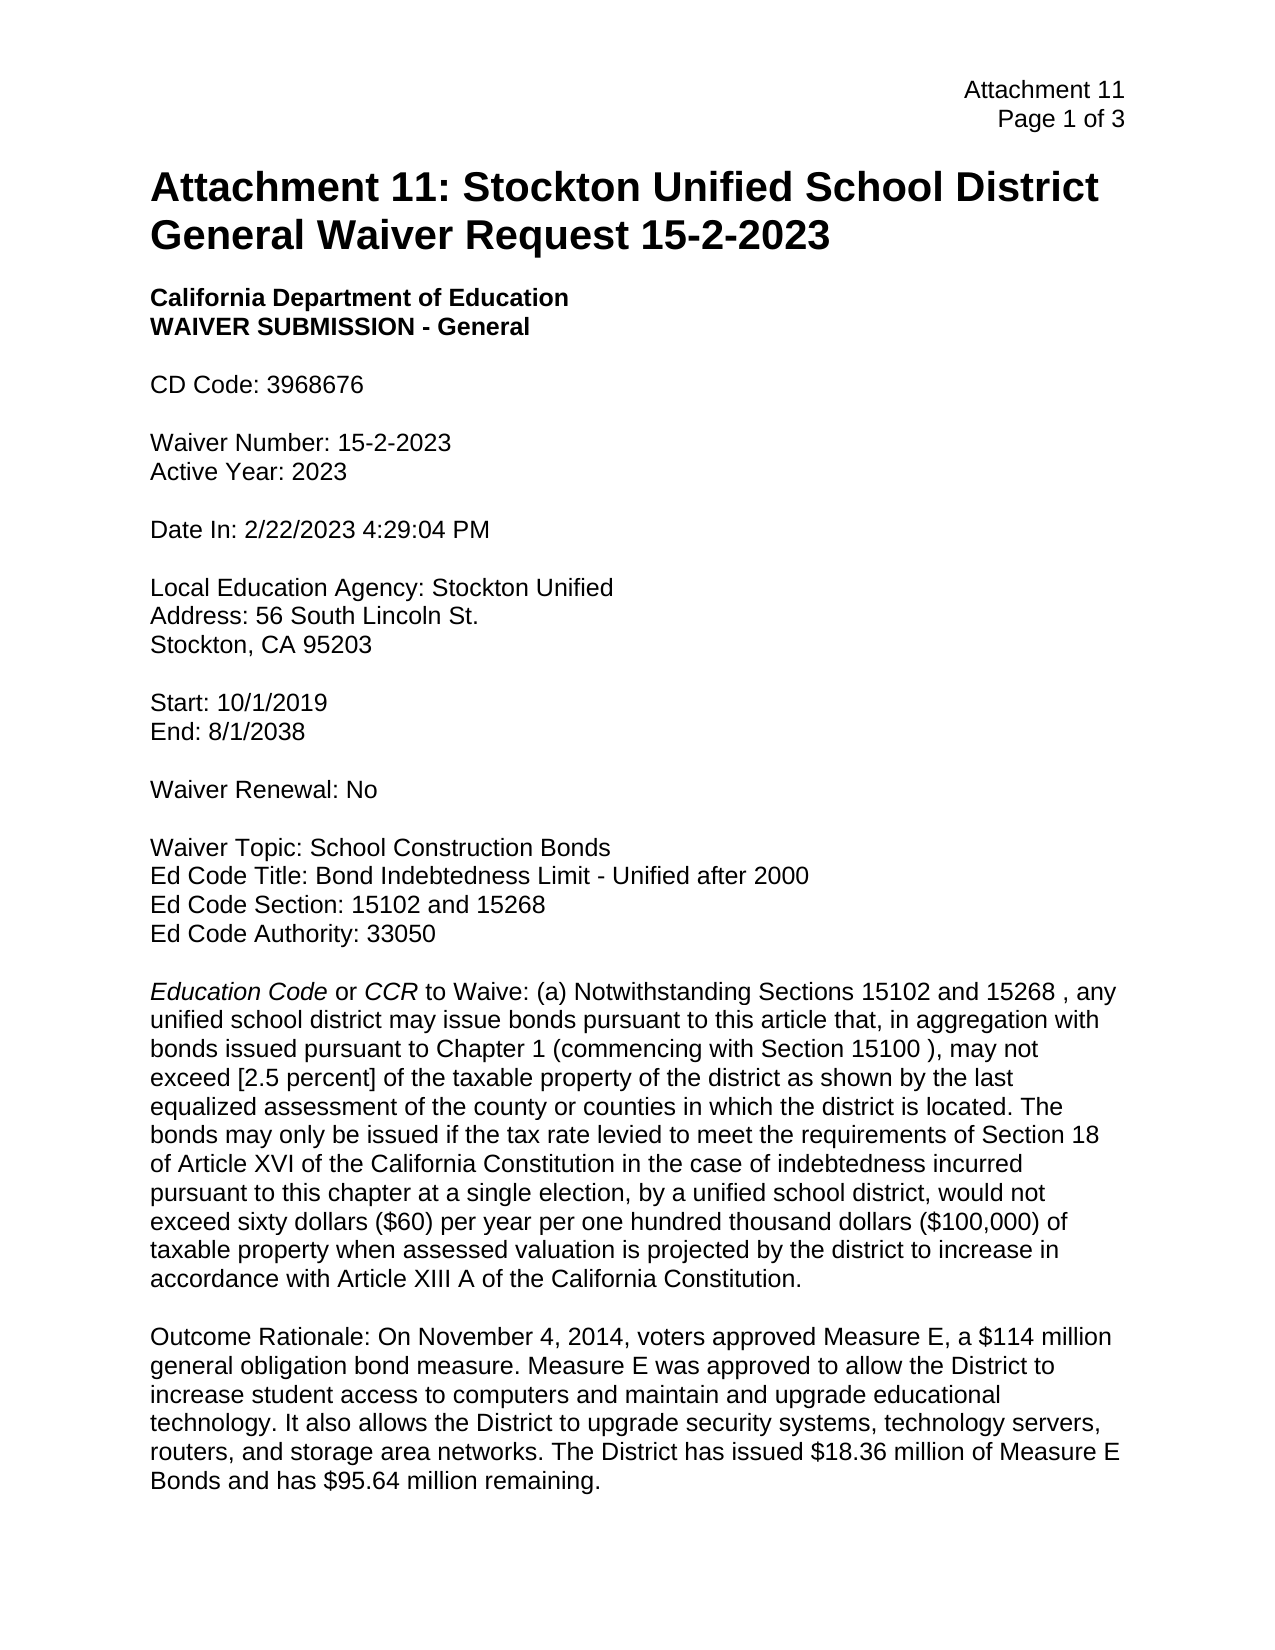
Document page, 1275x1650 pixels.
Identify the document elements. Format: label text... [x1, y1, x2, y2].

text Start: 10/1/2019 [150, 688, 1125, 717]
text California Department of Education [150, 283, 1125, 312]
text WAIVER SUBMISSION - General [150, 312, 1125, 341]
text Waiver Topic: School Construction Bonds [150, 832, 1125, 861]
text Waiver Number: 15-2-2023 [150, 428, 1125, 457]
text Stockton, CA 95203 [150, 630, 1125, 659]
text Local Education Agency: Stockton Unified [150, 572, 1125, 601]
text Ed Code Section: 15102 and 15268 [150, 890, 1125, 919]
text Address: 56 South Lincoln St. [150, 601, 1125, 630]
subtitle Attachment 11: Stockton Unified School District General Waiver Request 15-2-2023 [150, 162, 1125, 258]
text CD Code: 3968676 [150, 370, 1125, 399]
text Outcome Rationale: On November 4, 2014, voters approved Measure E, a $114 million general obligation bond measure. Measure E was approved to allow the District to increase student access to computers and maintain and upgrade educational technology. It also allows the District to upgrade security systems, technology servers, routers, and storage area networks. The District has issued $18.36 million of Measure E Bonds and has $95.64 million remaining. [150, 1322, 1125, 1494]
text Ed Code Title: Bond Indebtedness Limit - Unified after 2000 [150, 861, 1125, 890]
text Ed Code Authority: 33050 [150, 919, 1125, 947]
text Education Code or CCR to Waive: (a) Notwithstanding Sections 15102 and 15268 , any unified school district may issue bonds pursuant to this article that, in aggregation with bonds issued pursuant to Chapter 1 (commencing with Section 15100 ), may not exceed [2.5 percent] of the taxable property of the district as shown by the last equalized assessment of the county or counties in which the district is located. The bonds may only be issued if the tax rate levied to meet the requirements of Section 18 of Article XVI of the California Constitution in the case of indebtedness incurred pursuant to this chapter at a single election, by a unified school district, would not exceed sixty dollars ($60) per year per one hundred thousand dollars ($100,000) of taxable property when assessed valuation is projected by the district to increase in accordance with Article XIII A of the California Constitution. [803, 977, 1125, 1293]
text Date In: 2/22/2023 4:29:04 PM [150, 514, 1125, 543]
text End: 8/1/2038 [150, 717, 1125, 745]
text Active Year: 2023 [150, 457, 1125, 485]
text Waiver Renewal: No [150, 774, 1125, 803]
